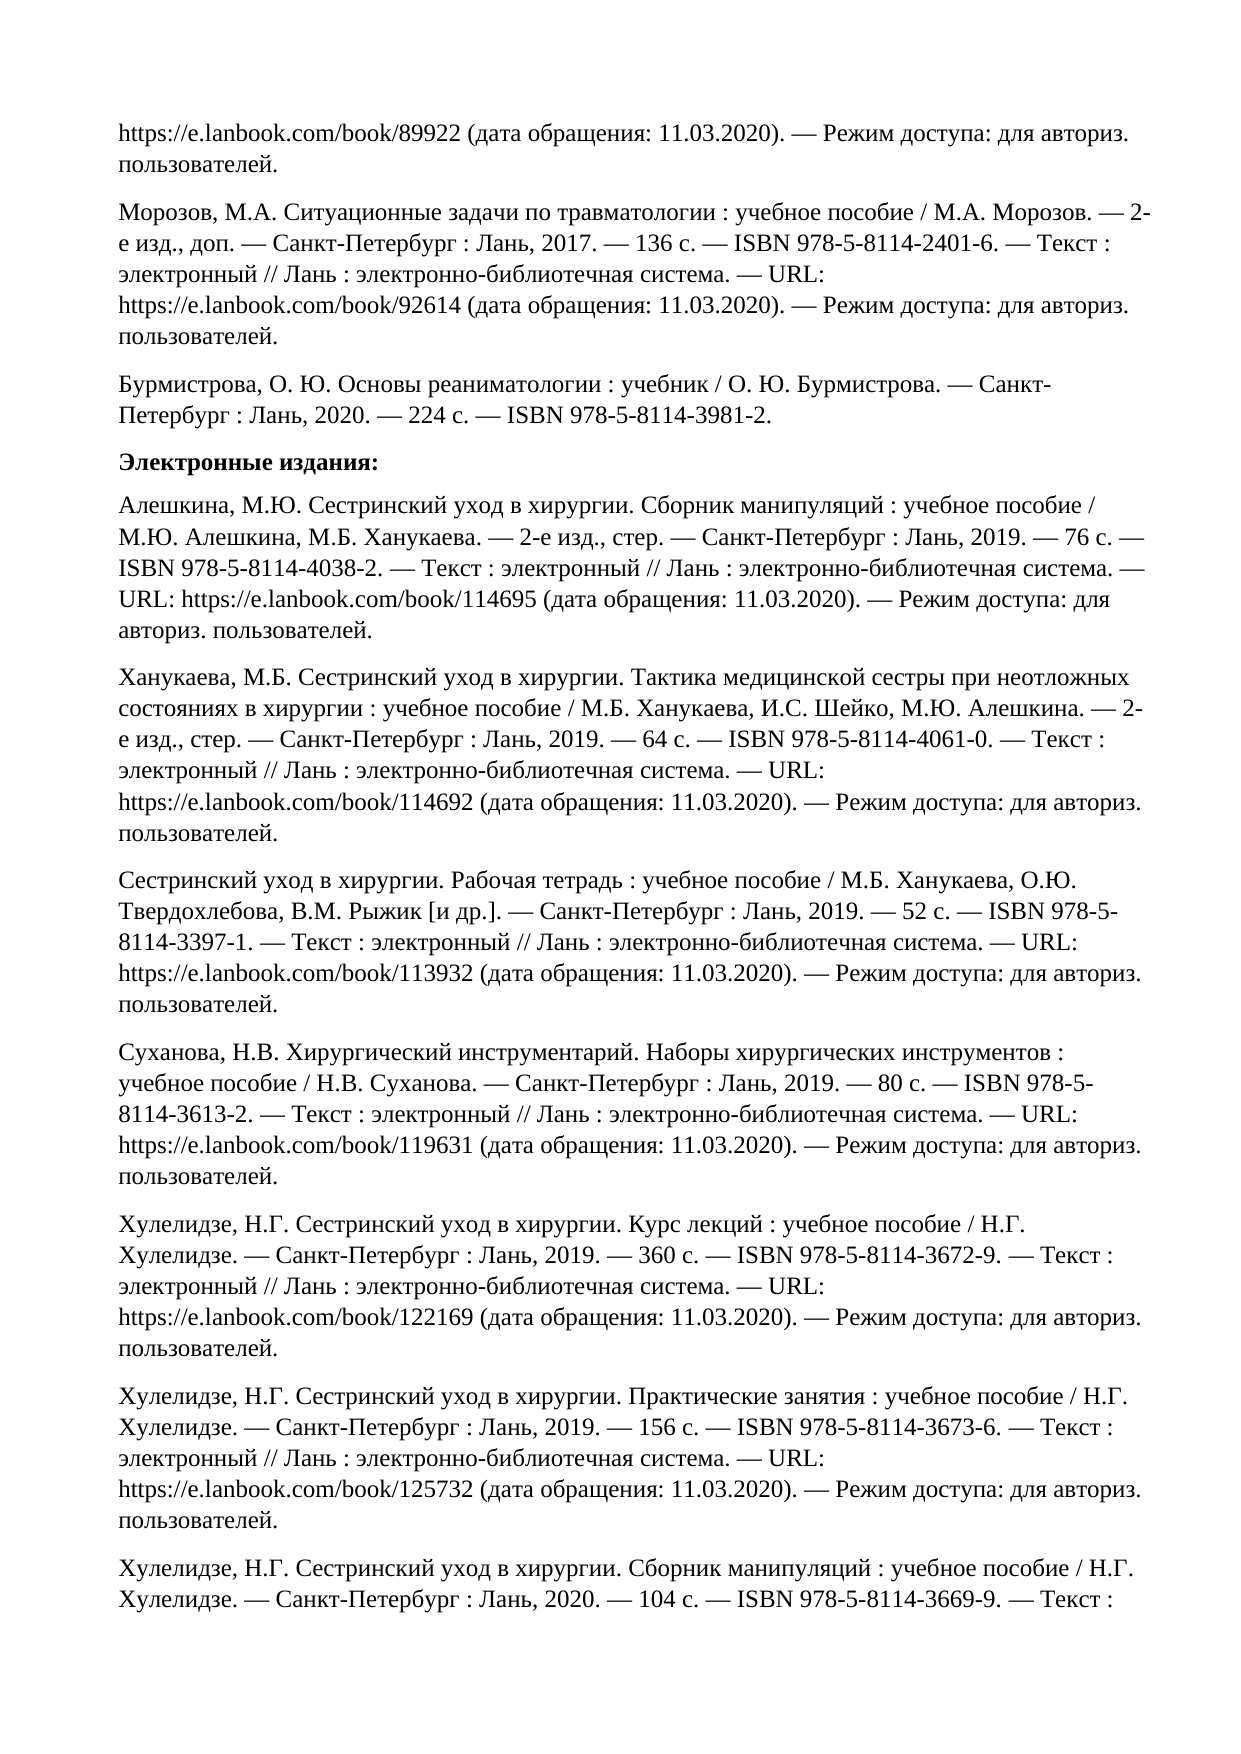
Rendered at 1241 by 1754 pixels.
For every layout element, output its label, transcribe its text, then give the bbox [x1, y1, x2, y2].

text Алешкина, М.Ю. Сестринский уход в хирургии. Сборник манипуляций : учебное пособие / М.Ю. Алешкина, М.Б. Ханукаева. — 2-е изд., стер. — Санкт-Петербург : Лань, 2019. — 76 с. — ISBN 978-5-8114-4038-2. — Текст : электронный // Лань : электронно-библиотечная система. — URL: https://e.lanbook.com/book/114695 (дата обращения: 11.03.2020). — Режим доступа: для авториз. пользователей. [118, 491, 1152, 643]
text Морозов, М.А. Ситуационные задачи по травматологии : учебное пособие / М.А. Морозов. — 2-е изд., доп. — Санкт-Петербург : Лань, 2017. — 136 с. — ISBN 978-5-8114-2401-6. — Текст : электронный // Лань : электронно-библиотечная система. — URL: https://e.lanbook.com/book/92614 (дата обращения: 11.03.2020). — Режим доступа: для авториз. пользователей. [118, 197, 1152, 350]
text Ханукаева, М.Б. Сестринский уход в хирургии. Тактика медицинской сестры при неотложных состояниях в хирургии : учебное пособие / М.Б. Ханукаева, И.С. Шейко, М.Ю. Алешкина. — 2-е изд., стер. — Санкт-Петербург : Лань, 2019. — 64 с. — ISBN 978-5-8114-4061-0. — Текст : электронный // Лань : электронно-библиотечная система. — URL: https://e.lanbook.com/book/114692 (дата обращения: 11.03.2020). — Режим доступа: для авториз. пользователей. [118, 662, 1152, 846]
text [118, 1553, 1152, 1613]
text Электронные издания: [118, 447, 1152, 476]
text Сестринский уход в хирургии. Рабочая тетрадь : учебное пособие / М.Б. Ханукаева, О.Ю. Твердохлебова, В.М. Рыжик [и др.]. — Санкт-Петербург : Лань, 2019. — 52 с. — ISBN 978-5-8114-3397-1. — Текст : электронный // Лань : электронно-библиотечная система. — URL: https://e.lanbook.com/book/113932 (дата обращения: 11.03.2020). — Режим доступа: для авториз. пользователей. [118, 865, 1152, 1018]
text Суханова, Н.В. Хирургический инструментарий. Наборы хирургических инструментов : учебное пособие / Н.В. Суханова. — Санкт-Петербург : Лань, 2019. — 80 с. — ISBN 978-5-8114-3613-2. — Текст : электронный // Лань : электронно-библиотечная система. — URL: https://e.lanbook.com/book/119631 (дата обращения: 11.03.2020). — Режим доступа: для авториз. пользователей. [118, 1037, 1152, 1190]
text Хулелидзе, Н.Г. Сестринский уход в хирургии. Курс лекций : учебное пособие / Н.Г. Хулелидзе. — Санкт-Петербург : Лань, 2019. — 360 с. — ISBN 978-5-8114-3672-9. — Текст : электронный // Лань : электронно-библиотечная система. — URL: https://e.lanbook.com/book/122169 (дата обращения: 11.03.2020). — Режим доступа: для авториз. пользователей. [118, 1209, 1152, 1362]
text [118, 118, 1152, 178]
text Хулелидзе, Н.Г. Сестринский уход в хирургии. Практические занятия : учебное пособие / Н.Г. Хулелидзе. — Санкт-Петербург : Лань, 2019. — 156 с. — ISBN 978-5-8114-3673-6. — Текст : электронный // Лань : электронно-библиотечная система. — URL: https://e.lanbook.com/book/125732 (дата обращения: 11.03.2020). — Режим доступа: для авториз. пользователей. [118, 1381, 1152, 1534]
text Бурмистрова, О. Ю. Основы реаниматологии : учебник / О. Ю. Бурмистрова. — Санкт-Петербург : Лань, 2020. — 224 с. — ISBN 978-5-8114-3981-2. [118, 369, 1152, 428]
